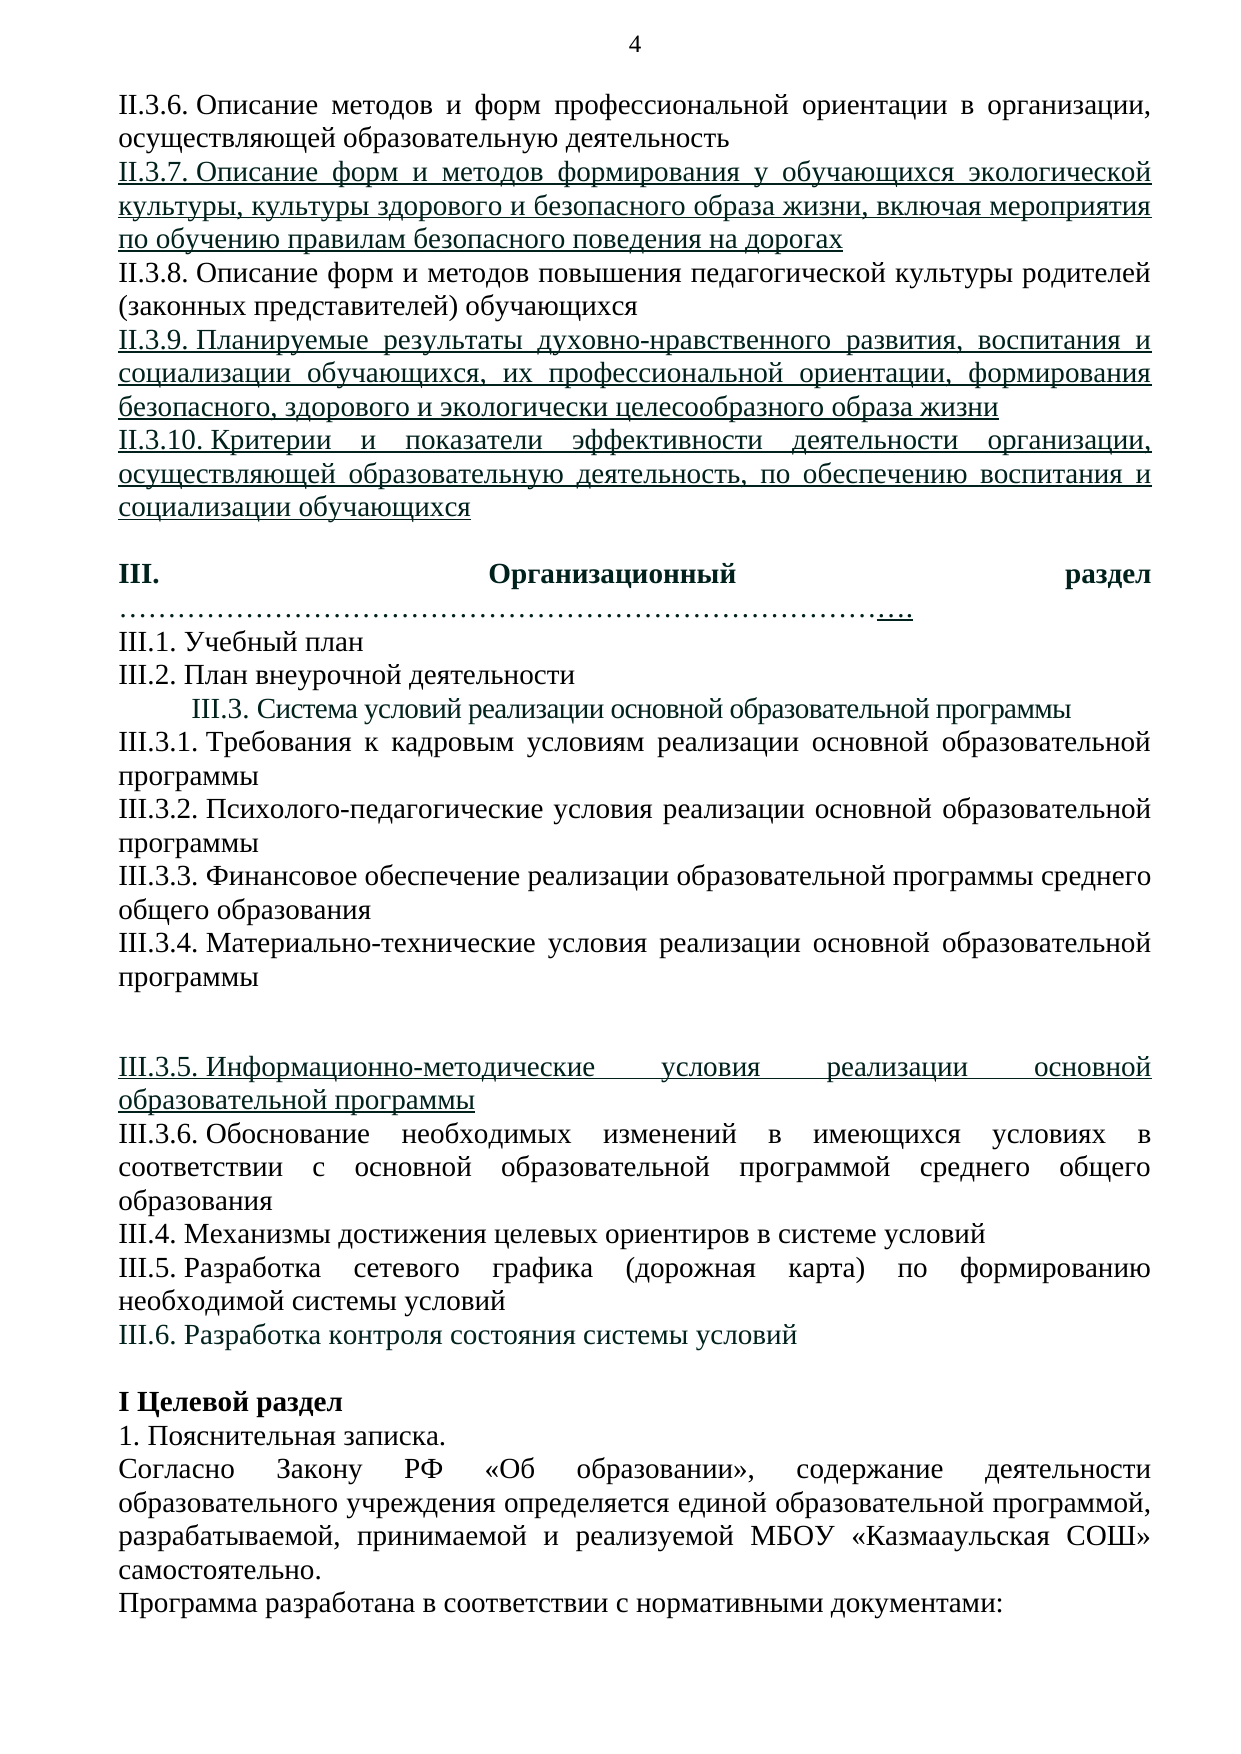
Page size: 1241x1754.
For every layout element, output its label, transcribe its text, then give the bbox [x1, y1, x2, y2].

text III.3.3. Финансовое обеспечение реализации образовательной программы среднего общего образования [118, 858, 1152, 926]
text III.3.6. Обоснование необходимых изменений в имеющихся условиях в соответствии с основной образовательной программой среднего общего образования [118, 1116, 1152, 1216]
text 1. Пояснительная записка. [118, 1418, 1152, 1451]
text II.3.7. Описание форм и методов формирования у обучающихся экологической культуры, культуры здорового и безопасного образа жизни, включая мероприятия по обучению правилам безопасного поведения на дорогах [118, 218, 1152, 255]
text Согласно Закону РФ «Об образовании», содержание деятельности образовательного учреждения определяется единой образовательной программой, разрабатываемой, принимаемой и реализуемой МБОУ «Казмааульская СОШ» самостоятельно. [118, 1451, 1152, 1585]
text II.3.10. Критерии и показатели эффективности деятельности организации, осуществляющей образовательную деятельность, по обеспечению воспитания и социализации обучающихся [118, 453, 1152, 485]
text II.3.9. Планируемые результаты духовно-нравственного развития, воспитания и социализации обучающихся, их профессиональной ориентации, формирования безопасного, здорового и экологически целесообразного образа жизни [118, 353, 1152, 384]
text II.3.10. Критерии и показатели эффективности деятельности организации, осуществляющей образовательную деятельность, по обеспечению воспитания и социализации обучающихся [118, 422, 1152, 451]
text III.3. Система условий реализации основной образовательной программы [118, 691, 1152, 724]
text III.3.5. Информационно-методические условия реализации основной образовательной программы [118, 1049, 1152, 1078]
text II.3.10. Критерии и показатели эффективности деятельности организации, осуществляющей образовательную деятельность, по обеспечению воспитания и социализации обучающихся [118, 487, 1152, 523]
text III.6. Разработка контроля состояния системы условий [118, 1317, 1152, 1351]
text II.3.8. Описание форм и методов повышения педагогической культуры родителей (законных представителей) обучающихся [118, 255, 1152, 322]
text III.1. Учебный план [118, 624, 1152, 657]
text III.4. Механизмы достижения целевых ориентиров в системе условий [118, 1216, 1152, 1250]
text II.3.9. Планируемые результаты духовно-нравственного развития, воспитания и социализации обучающихся, их профессиональной ориентации, формирования безопасного, здорового и экологически целесообразного образа жизни [118, 322, 1152, 351]
text II.3.6. Описание методов и форм профессиональной ориентации в организации, осуществляющей образовательную деятельность [118, 87, 1152, 154]
text III.2. План внеурочной деятельности [118, 657, 1152, 691]
text III.3.2. Психолого-педагогические условия реализации основной образовательной программы [118, 791, 1152, 858]
text II.3.7. Описание форм и методов формирования у обучающихся экологической культуры, культуры здорового и безопасного образа жизни, включая мероприятия по обучению правилам безопасного поведения на дорогах [118, 185, 1152, 217]
text III. Организационный раздел ………………………………………………………………………. [118, 557, 1152, 624]
text III.3.4. Материально-технические условия реализации основной образовательной программы [118, 926, 1152, 993]
text II.3.9. Планируемые результаты духовно-нравственного развития, воспитания и социализации обучающихся, их профессиональной ориентации, формирования безопасного, здорового и экологически целесообразного образа жизни [118, 386, 1152, 422]
text III.5. Разработка сетевого графика (дорожная карта) по формированию необходимой системы условий [118, 1250, 1152, 1317]
text I Целевой раздел [118, 1384, 1152, 1418]
text Программа разработана в соответствии с нормативными документами: [118, 1585, 1152, 1619]
text III.3.1. Требования к кадровым условиям реализации основной образовательной программы [118, 724, 1152, 791]
text II.3.7. Описание форм и методов формирования у обучающихся экологической культуры, культуры здорового и безопасного образа жизни, включая мероприятия по обучению правилам безопасного поведения на дорогах [118, 154, 1152, 183]
text III.3.5. Информационно-методические условия реализации основной образовательной программы [118, 1079, 1152, 1116]
